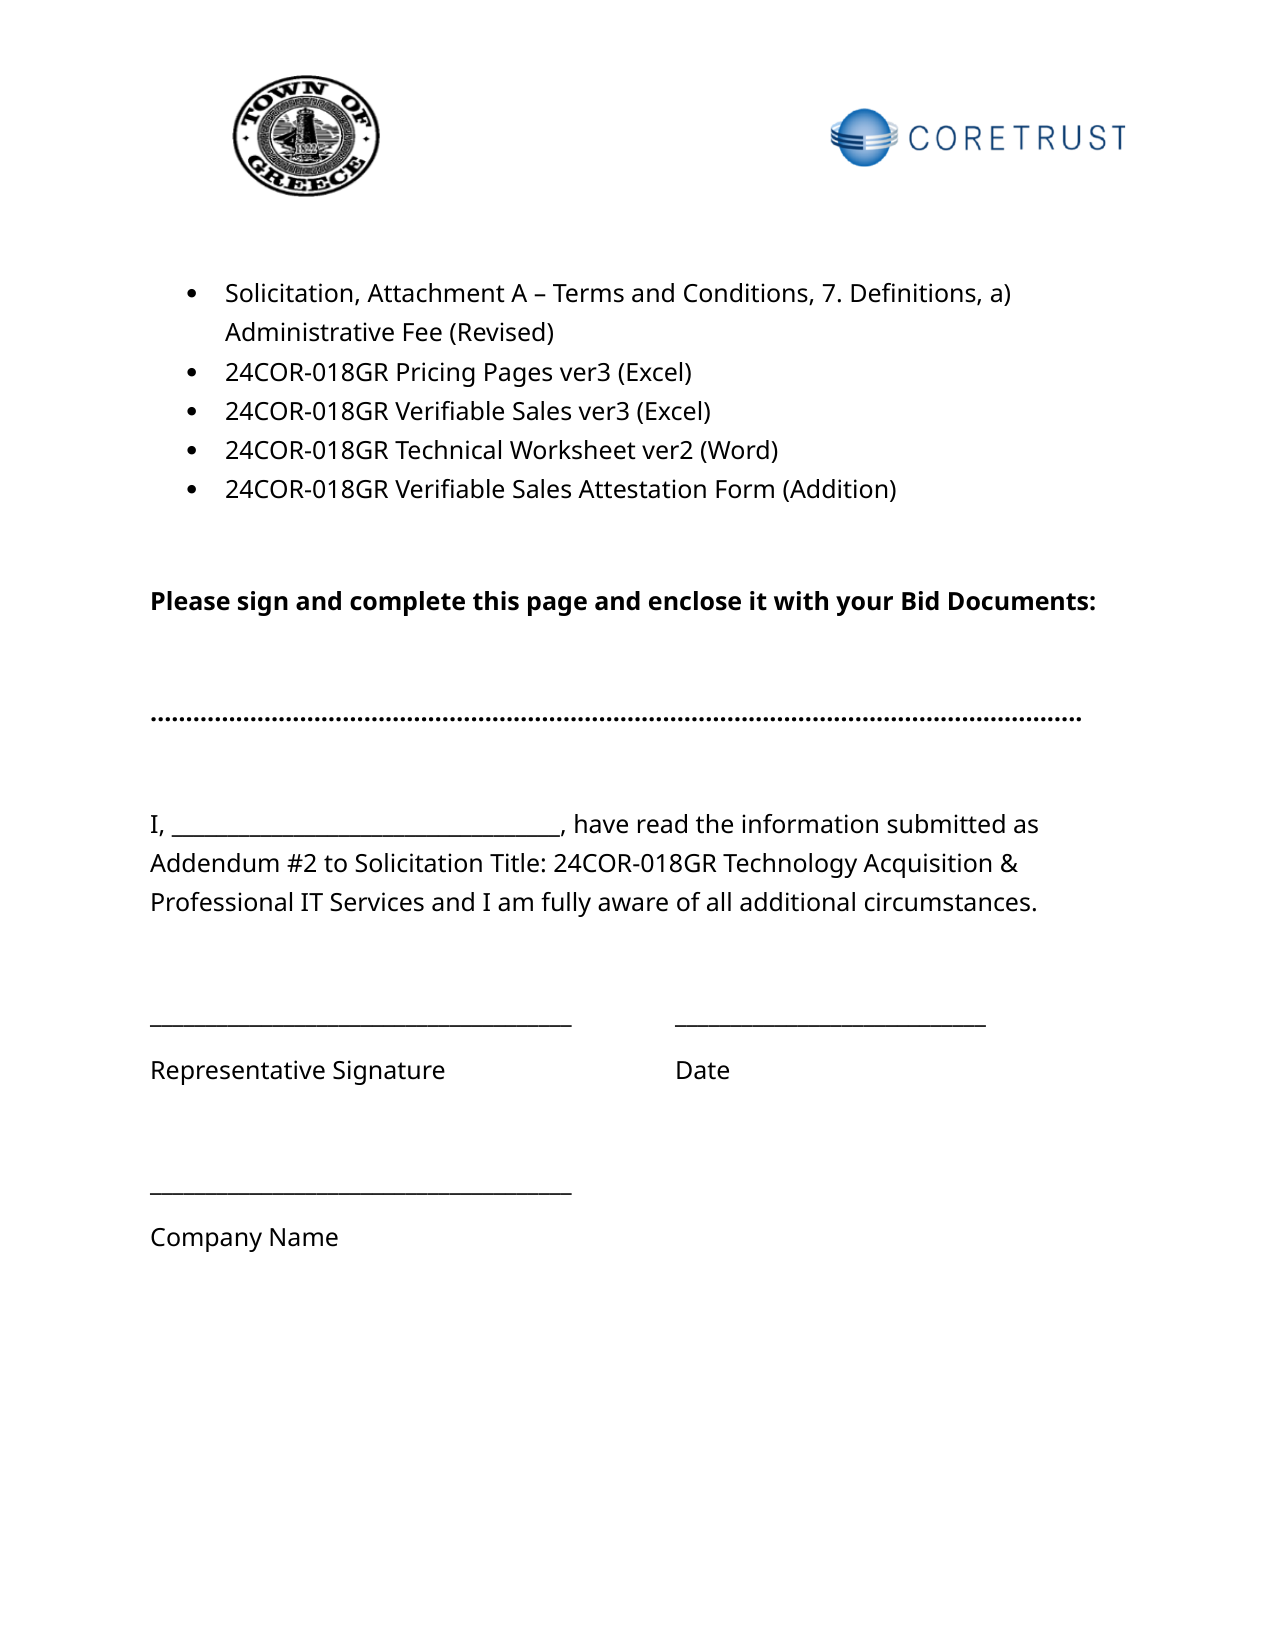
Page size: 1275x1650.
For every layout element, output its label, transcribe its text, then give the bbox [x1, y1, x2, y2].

list 24COR-018GR Verifiable Sales Attestation Form (Addition) [187, 472, 1125, 506]
list 24COR-018GR Technical Worksheet ver2 (Word) [187, 433, 1125, 467]
text Representative Signature Date [150, 1053, 1125, 1087]
list 24COR-018GR Verifiable Sales ver3 (Excel) [187, 393, 1125, 427]
text ………………………………………………………………………………………………………………….. [150, 695, 1125, 729]
text Company Name [150, 1220, 1125, 1254]
text ______________________________________ [150, 1164, 1125, 1198]
text Please sign and complete this page and enclose it with your Bid Documents: [150, 583, 1125, 617]
text I, ___________________________________, have read the information submitted as Addendum #2 to Solicitation Title: 24COR-018GR Technology Acquisition & Professional IT Services and I am fully aware of all additional circumstances. [150, 807, 1125, 919]
text ______________________________________ ____________________________ [150, 997, 1125, 1031]
list Solicitation, Attachment A – Terms and Conditions, 7. Definitions, a) Administrative Fee (Revised) [187, 276, 1125, 349]
list 24COR-018GR Pricing Pages ver3 (Excel) [187, 354, 1125, 388]
